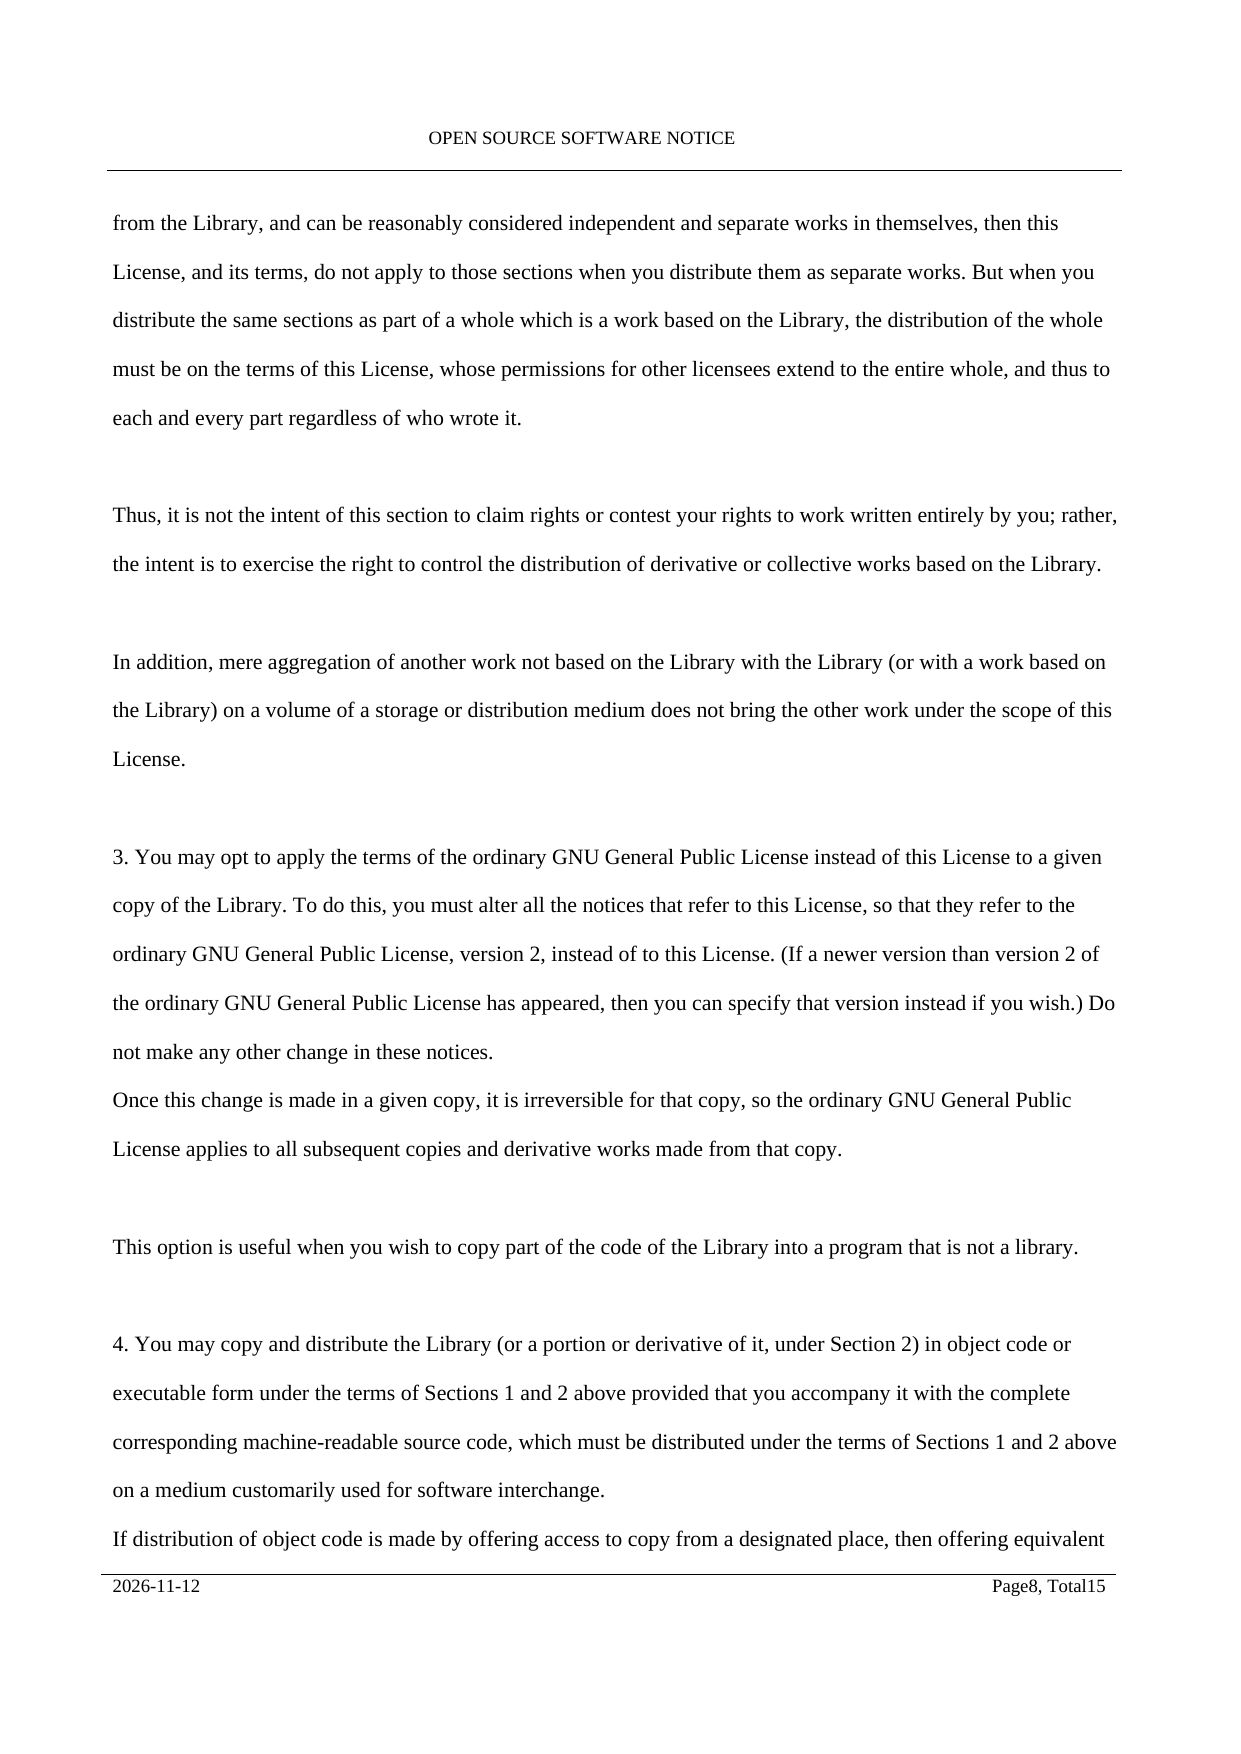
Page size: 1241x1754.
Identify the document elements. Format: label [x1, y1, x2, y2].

text [112, 206, 1128, 1555]
